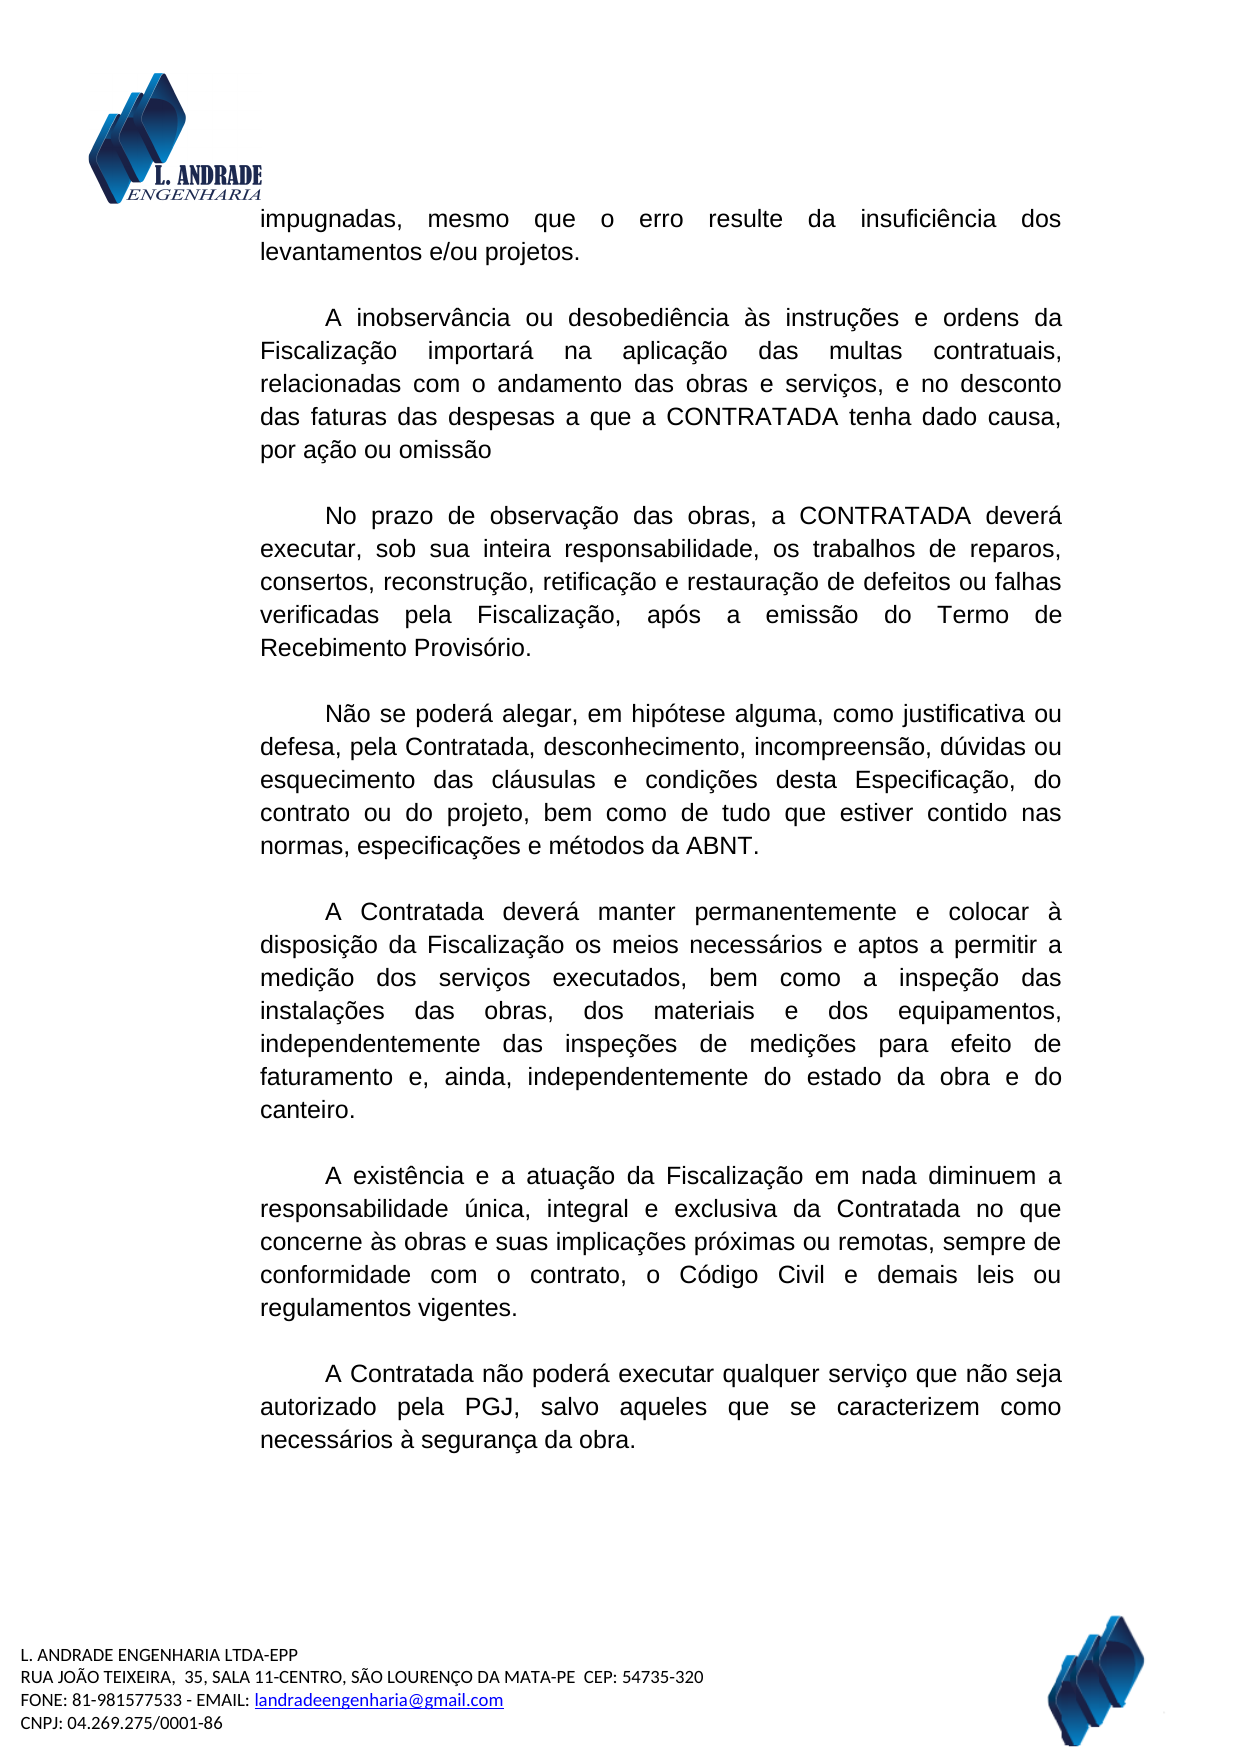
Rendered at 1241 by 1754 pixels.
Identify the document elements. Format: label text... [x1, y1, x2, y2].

text A Contratada não poderá executar qualquer serviço que não seja autorizado pela PGJ, salvo aqueles que se caracterizem como necessários à segurança da obra. [260, 1359, 1063, 1454]
text A Contratada deverá manter permanentemente e colocar à disposição da Fiscalização os meios necessários e aptos a permitir a medição dos serviços executados, bem como a inspeção das instalações das obras, dos materiais e dos equipamentos, independentemente das inspeções de medições para efeito de faturamento e, ainda, independentemente do estado da obra e do canteiro. [260, 897, 1063, 1124]
text Não se poderá alegar, em hipótese alguma, como justificativa ou defesa, pela Contratada, desconhecimento, incompreensão, dúvidas ou esquecimento das cláusulas e condições desta Especificação, do contrato ou do projeto, bem como de tudo que estiver contido nas normas, especificações e métodos da ABNT. [260, 699, 1063, 860]
text A inobservância ou desobediência às instruções e ordens da Fiscalização importará na aplicação das multas contratuais, relacionadas com o andamento das obras e serviços, e no desconto das faturas das despesas a que a CONTRATADA tenha dado causa, por ação ou omissão [260, 303, 1063, 463]
text A existência e a atuação da Fiscalização em nada diminuem a responsabilidade única, integral e exclusiva da Contratada no que concerne às obras e suas implicações próximas ou remotas, sempre de conformidade com o contrato, o Código Civil e demais leis ou regulamentos vigentes. [260, 1161, 1063, 1322]
text No prazo de observação das obras, a CONTRATADA deverá executar, sob sua inteira responsabilidade, os trabalhos de reparos, consertos, reconstrução, retificação e restauração de defeitos ou falhas verificadas pela Fiscalização, após a emissão do Termo de Recebimento Provisório. [260, 501, 1063, 662]
picture [88, 73, 262, 204]
